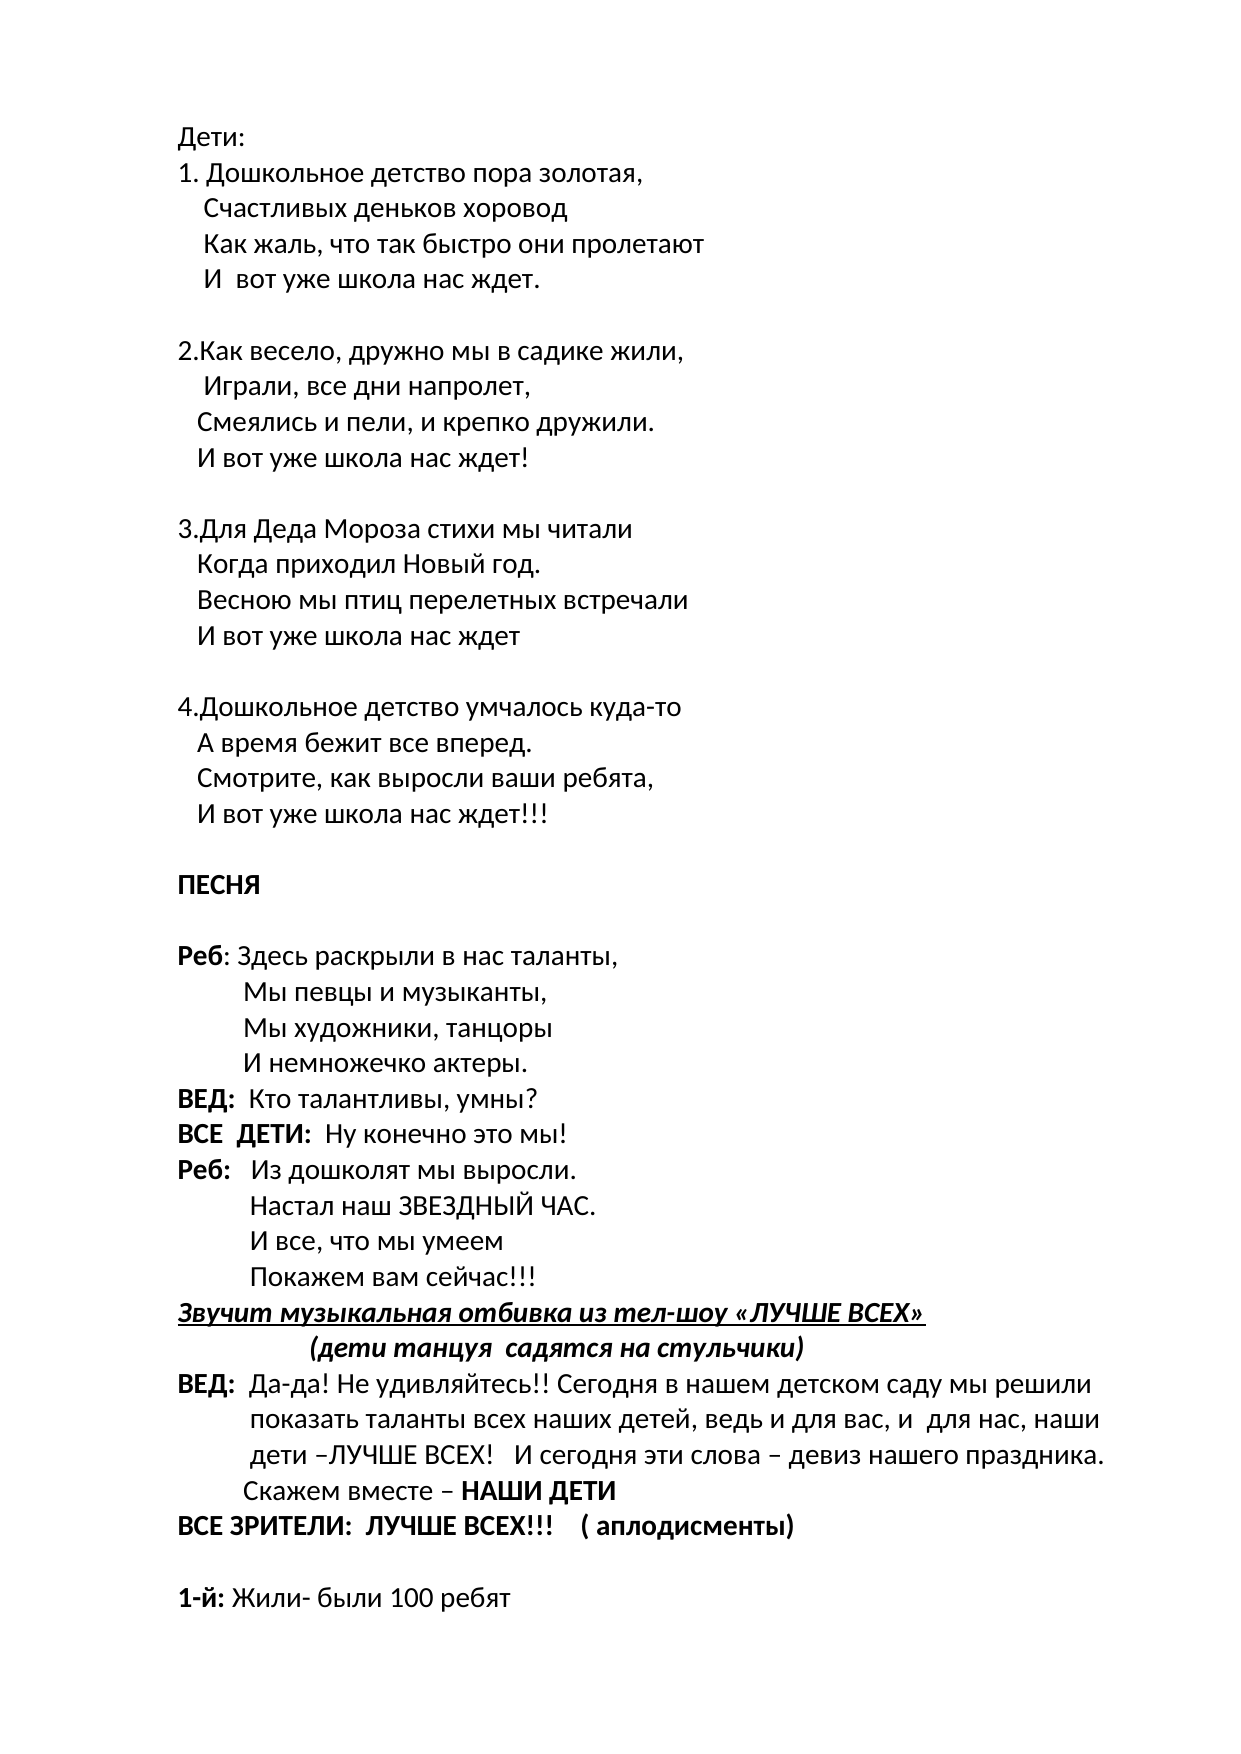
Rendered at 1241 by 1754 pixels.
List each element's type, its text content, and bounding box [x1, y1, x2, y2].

text Когда приходил Новый год. [177, 546, 1152, 581]
text А время бежит все вперед. [177, 724, 1152, 759]
text 3.Для Деда Мороза стихи мы читали [177, 510, 1152, 546]
text (дети танцуя садятся на стульчики) [177, 1329, 1152, 1365]
text дети –ЛУЧШЕ ВСЕХ! И сегодня эти слова – девиз нашего праздника. [177, 1436, 1152, 1472]
text Реб: Из дошколят мы выросли. [177, 1151, 1152, 1187]
text 1. Дошкольное детство пора золотая, [177, 154, 1152, 189]
text ВЕД: Да-да! Не удивляйтесь!! Сегодня в нашем детском саду мы решили [177, 1365, 1152, 1401]
text Играли, все дни напролет, [177, 367, 1152, 403]
text И все, что мы умеем [177, 1222, 1152, 1258]
text Мы художники, танцоры [177, 1009, 1152, 1044]
text ВЕД: Кто талантливы, умны? [177, 1080, 1152, 1116]
text И вот уже школа нас ждет [177, 617, 1152, 652]
text Скажем вместе – НАШИ ДЕТИ [177, 1472, 1152, 1507]
text 4.Дошкольное детство умчалось куда-то [177, 688, 1152, 724]
text 2.Как весело, дружно мы в садике жили, [177, 332, 1152, 367]
text показать таланты всех наших детей, ведь и для вас, и для нас, наши [177, 1401, 1152, 1436]
text И вот уже школа нас ждет. [177, 261, 1152, 296]
text Мы певцы и музыканты, [177, 973, 1152, 1009]
text Счастливых деньков хоровод [177, 189, 1152, 225]
text Смотрите, как выросли ваши ребята, [177, 759, 1152, 795]
text И немножечко актеры. [177, 1044, 1152, 1080]
text Весною мы птиц перелетных встречали [177, 581, 1152, 617]
text И вот уже школа нас ждет!!! [177, 795, 1152, 831]
text Реб: Здесь раскрыли в нас таланты, [177, 937, 1152, 973]
text 1-й: Жили- были 100 ребят [177, 1579, 1152, 1614]
text Покажем вам сейчас!!! [177, 1258, 1152, 1294]
text И вот уже школа нас ждет! [177, 439, 1152, 474]
text Дети: [177, 118, 1152, 154]
text ВСЕ ДЕТИ: Ну конечно это мы! [177, 1116, 1152, 1151]
text ВСЕ ЗРИТЕЛИ: ЛУЧШЕ ВСЕХ!!! ( аплодисменты) [177, 1507, 1152, 1543]
text Как жаль, что так быстро они пролетают [177, 225, 1152, 261]
text Звучит музыкальная отбивка из тел-шоу «ЛУЧШЕ ВСЕХ» [177, 1294, 1152, 1329]
text ПЕСНЯ [177, 866, 1152, 902]
text Настал наш ЗВЕЗДНЫЙ ЧАС. [177, 1187, 1152, 1222]
text Смеялись и пели, и крепко дружили. [177, 403, 1152, 439]
